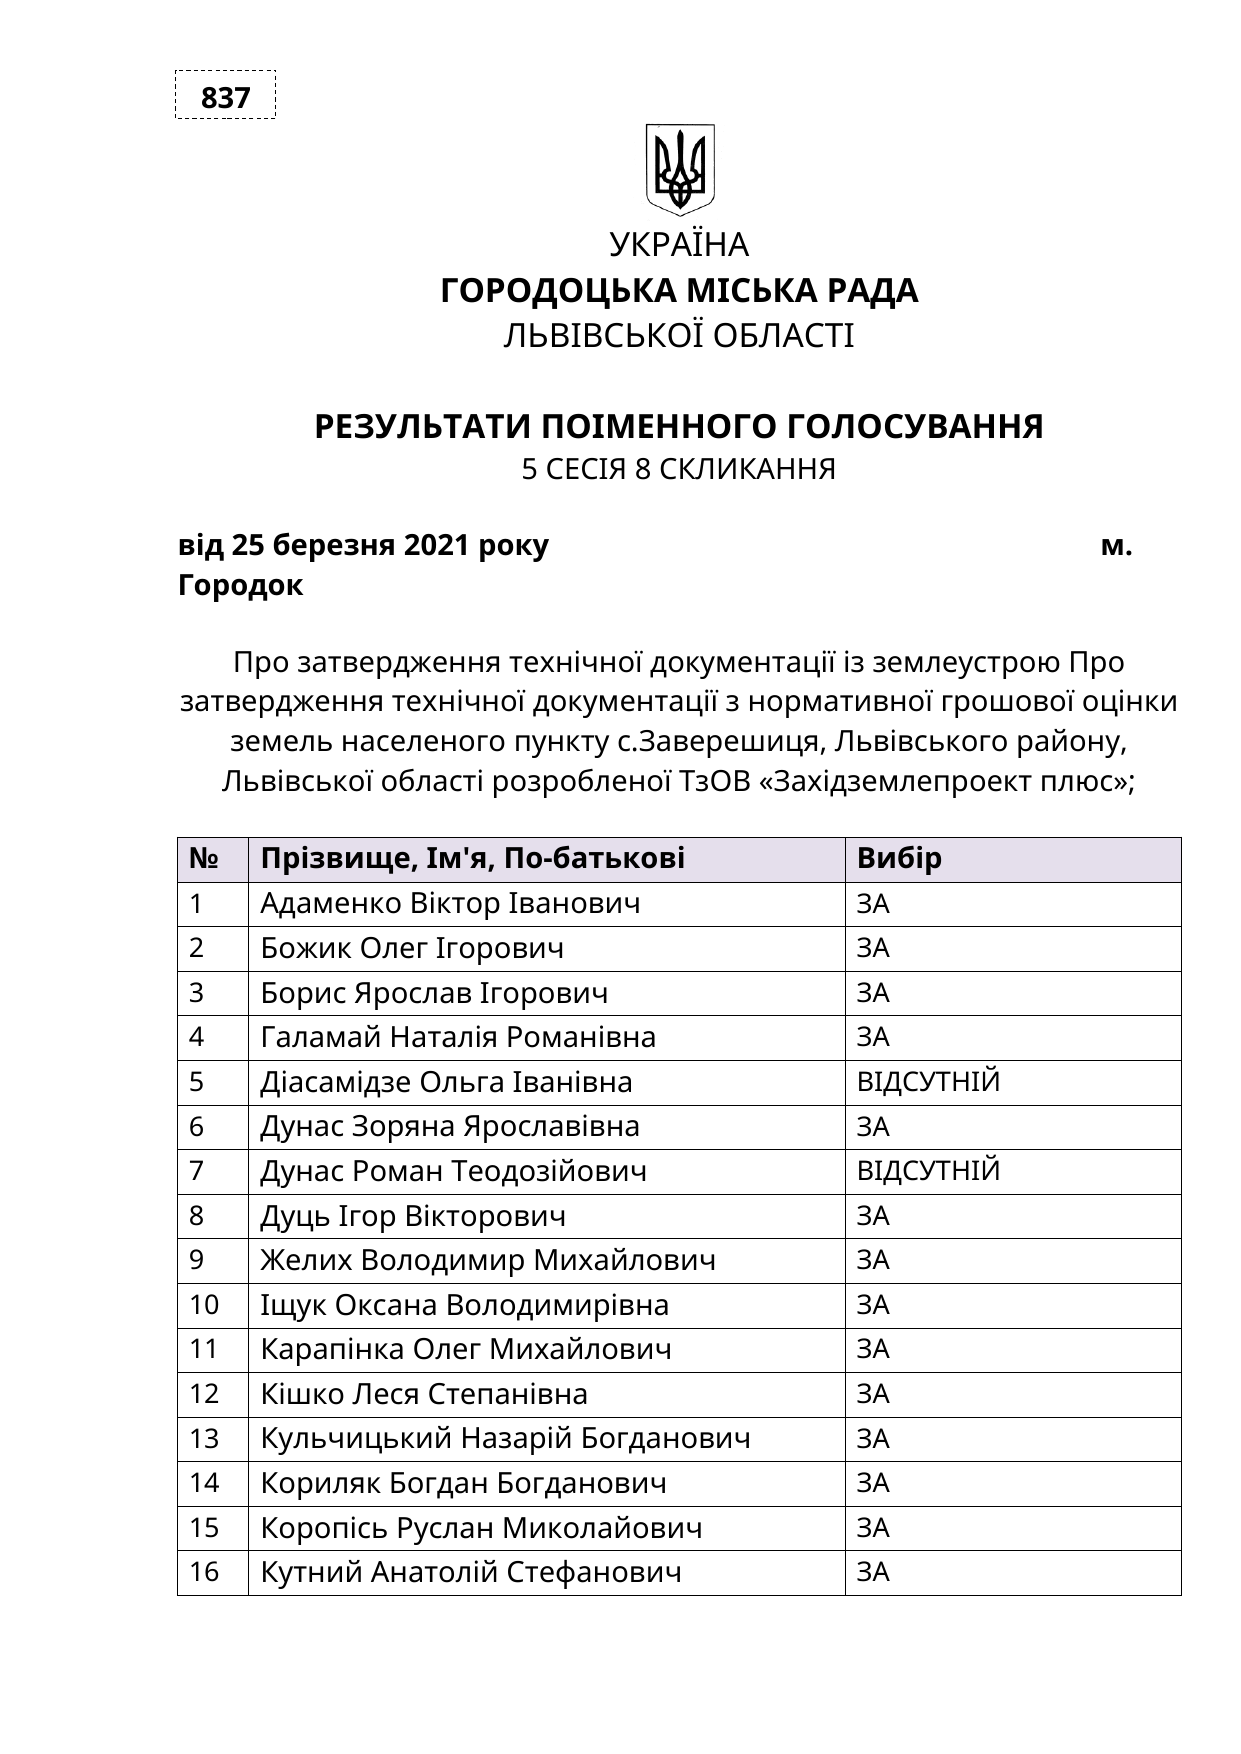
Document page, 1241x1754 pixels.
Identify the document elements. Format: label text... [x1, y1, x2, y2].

table_cell ЗА [846, 883, 1181, 926]
table_cell ЗА [846, 1106, 1181, 1149]
table_cell 8 [178, 1195, 248, 1238]
table_cell 11 [178, 1329, 248, 1372]
table_cell Кульчицький Назарій Богданович [249, 1418, 845, 1461]
table_cell 3 [178, 972, 248, 1015]
table_cell Дунас Зоряна Ярославівна [249, 1106, 845, 1149]
table_cell Кішко Леся Степанівна [249, 1373, 845, 1417]
table_cell ЗА [846, 1507, 1181, 1550]
text 5 СЕСІЯ 8 СКЛИКАННЯ [177, 448, 1181, 488]
table_cell 10 [178, 1284, 248, 1327]
table_cell Дуць Ігор Вікторович [249, 1195, 845, 1238]
table_cell ЗА [846, 1284, 1181, 1327]
table_cell 12 [178, 1373, 248, 1417]
text ГОРОДОЦЬКА МІСЬКА РАДА [177, 266, 1181, 312]
table_cell 14 [178, 1462, 248, 1506]
table_cell 5 [178, 1061, 248, 1104]
table_header № [178, 838, 248, 882]
table_header Прізвище, Ім'я, По-батькові [249, 838, 845, 882]
table_cell ЗА [846, 1239, 1181, 1283]
table_cell 9 [178, 1239, 248, 1283]
text Про затвердження технічної документації із землеустрою Про затвердження технічної документації з нормативної грошової оцінки земель населеного пункту с.Заверешиця, Львівського району, Львівської області розробленої ТзОВ «Західземлепроект плюс»; [177, 641, 1181, 800]
table_cell ЗА [846, 1551, 1181, 1595]
table_cell ЗА [846, 1462, 1181, 1506]
table_cell Адаменко Віктор Іванович [249, 883, 845, 926]
table_cell Дунас Роман Теодозійович [249, 1150, 845, 1194]
table_cell Карапінка Олег Михайлович [249, 1329, 845, 1372]
table_cell 15 [178, 1507, 248, 1550]
table_cell Кутний Анатолій Стефанович [249, 1551, 845, 1595]
table_cell 16 [178, 1551, 248, 1595]
table_cell ВІДСУТНІЙ [846, 1150, 1181, 1194]
table_cell Борис Ярослав Ігорович [249, 972, 845, 1015]
table_cell Кориляк Богдан Богданович [249, 1462, 845, 1506]
table_cell ЗА [846, 1373, 1181, 1417]
table_cell Коропісь Руслан Миколайович [249, 1507, 845, 1550]
table_cell ВІДСУТНІЙ [846, 1061, 1181, 1104]
table_cell ЗА [846, 1016, 1181, 1060]
table_cell 4 [178, 1016, 248, 1060]
table_cell 7 [178, 1150, 248, 1194]
text від 25 березня 2021 року м. Городок [177, 525, 1181, 604]
table_header Вибір [846, 838, 1181, 882]
table_cell Іщук Оксана Володимирівна [249, 1284, 845, 1327]
table_cell ЗА [846, 927, 1181, 971]
table_cell Діасамідзе Ольга Іванівна [249, 1061, 845, 1104]
table_cell 6 [178, 1106, 248, 1149]
table_cell ЗА [846, 972, 1181, 1015]
text УКРАЇНА [177, 221, 1181, 266]
table_cell ЗА [846, 1195, 1181, 1238]
table_cell 2 [178, 927, 248, 971]
text РЕЗУЛЬТАТИ ПОІМЕННОГО ГОЛОСУВАННЯ [177, 403, 1181, 448]
picture [633, 118, 726, 221]
table_cell ЗА [846, 1418, 1181, 1461]
table_cell ЗА [846, 1329, 1181, 1372]
text ЛЬВІВСЬКОЇ ОБЛАСТІ [177, 312, 1181, 357]
table_cell Желих Володимир Михайлович [249, 1239, 845, 1283]
table_cell 1 [178, 883, 248, 926]
table_cell 13 [178, 1418, 248, 1461]
table_cell Галамай Наталія Романівна [249, 1016, 845, 1060]
table_cell Божик Олег Ігорович [249, 927, 845, 971]
